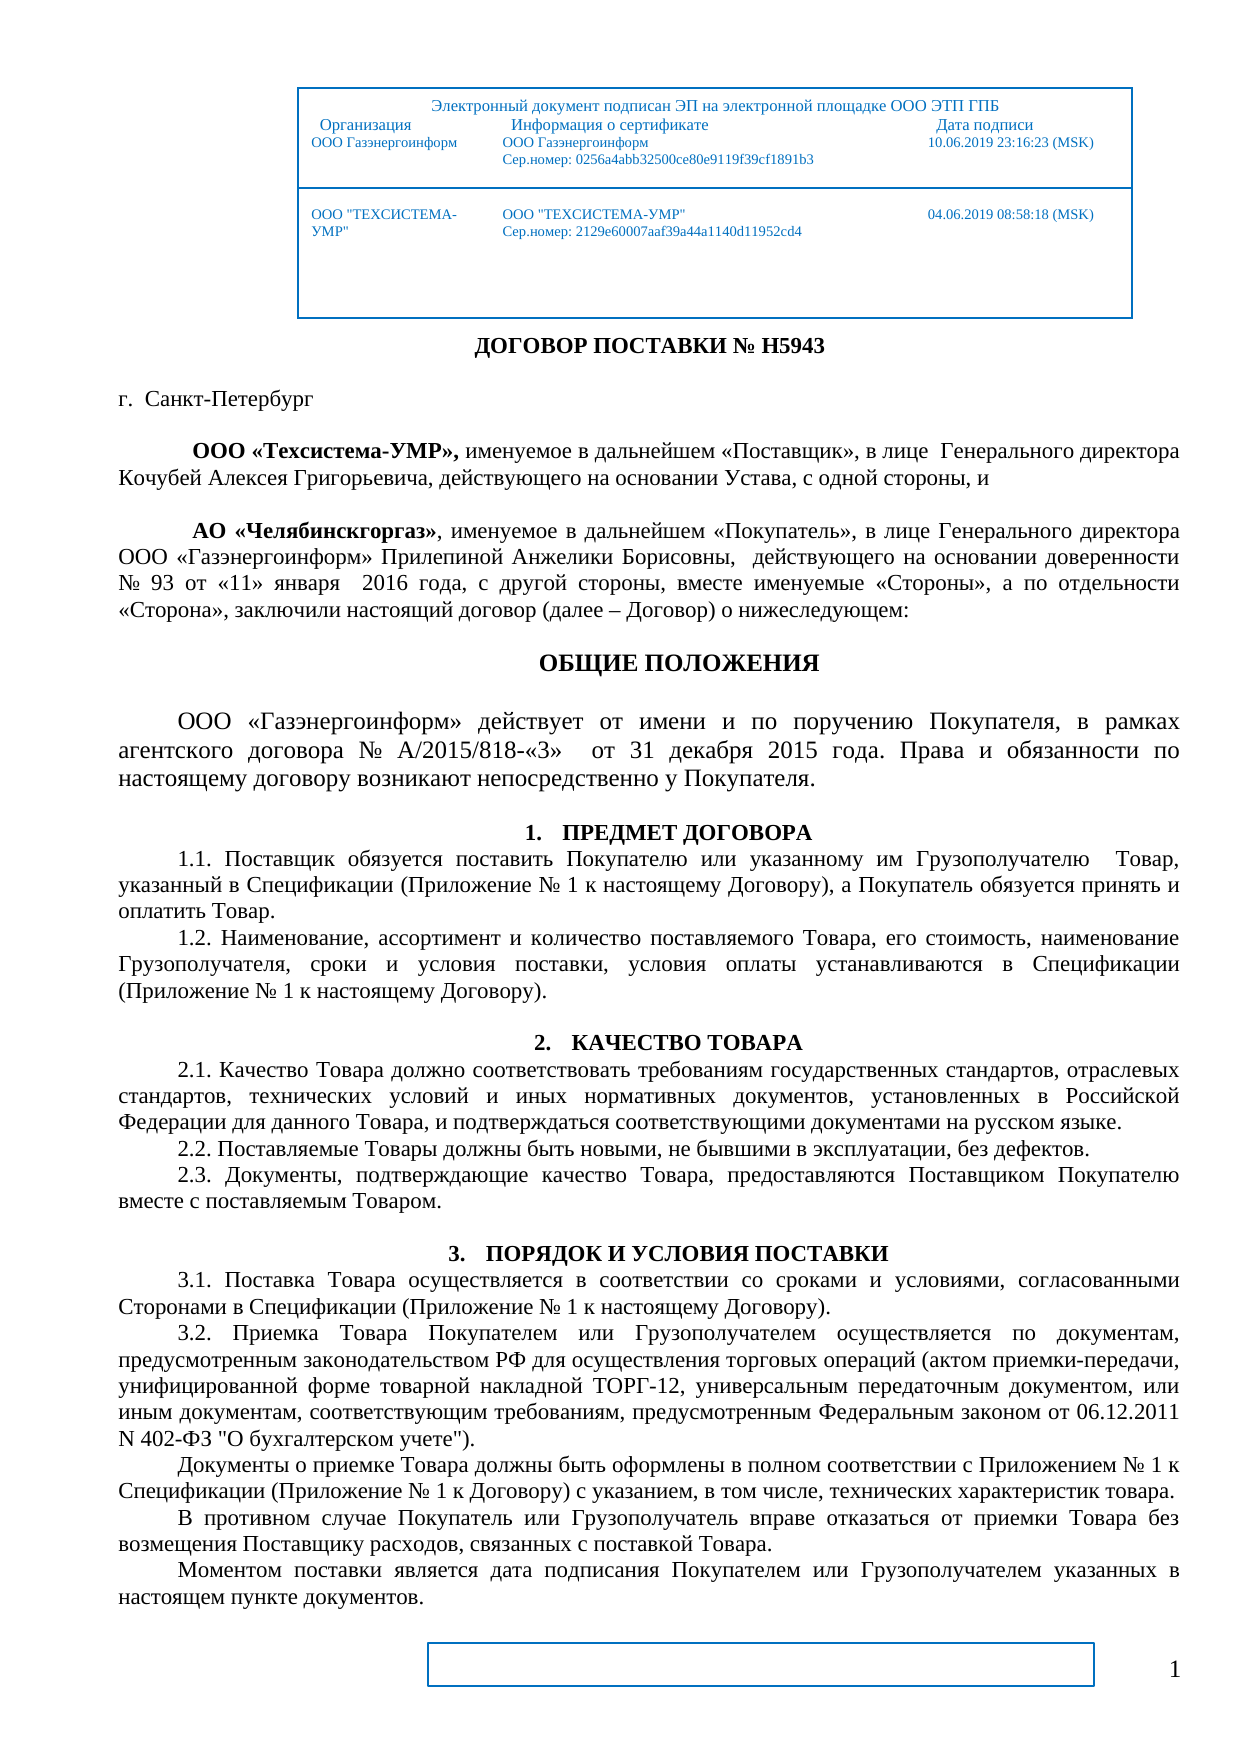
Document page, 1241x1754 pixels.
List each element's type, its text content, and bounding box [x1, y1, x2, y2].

text ООО «Газэнергоинформ» действует от имени и по поручению Покупателя, в рамках агентского договора № А/2015/818-«3» от 31 декабря 2015 года. Права и обязанности по настоящему договору возникают непосредственно у Покупателя. [118, 706, 1181, 792]
text 2.3. Документы, подтверждающие качество Товара, предоставляются Поставщиком Покупателю вместе с поставляемым Товаром. [118, 1161, 1181, 1214]
list ПРЕДМЕТ ДОГОВОРА [156, 818, 1181, 845]
text 2.1. Качество Товара должно соответствовать требованиям государственных стандартов, отраслевых стандартов, технических условий и иных нормативных документов, установленных в Российской Федерации для данного Товара, и подтверждаться соответствующими документами на русском языке. [118, 1056, 1181, 1135]
text Моментом поставки является дата подписания Покупателем или Грузополучателем указанных в настоящем пункте документов. [118, 1556, 1181, 1609]
list ПОРЯДОК И УСЛОВИЯ ПОСТАВКИ [156, 1240, 1181, 1267]
text АО «Челябинскгоргаз», именуемое в дальнейшем «Покупатель», в лице Генерального директора ООО «Газэнергоинформ» Прилепиной Анжелики Борисовны, действующего на основании доверенности № 93 от «11» января 2016 года, с другой стороны, вместе именуемые «Стороны», а по отдельности «Сторона», заключили настоящий договор (далее – Договор) о нижеследующем: [118, 517, 1181, 622]
text г. Санкт-Петербург [118, 385, 1181, 411]
text 1.1. Поставщик обязуется поставить Покупателю или указанному им Грузополучателю Товар, указанный в Спецификации (Приложение № 1 к настоящему Договору), а Покупатель обязуется принять и оплатить Товар. [118, 845, 1181, 924]
text 1.2. Наименование, ассортимент и количество поставляемого Товара, его стоимость, наименование Грузополучателя, сроки и условия поставки, условия оплаты устанавливаются в Спецификации (Приложение № 1 к настоящему Договору). [118, 924, 1181, 1003]
text ДОГОВОР ПОСТАВКИ № Н5943 [118, 332, 1181, 358]
text ОБЩИЕ ПОЛОЖЕНИЯ [118, 648, 1181, 677]
text В противном случае Покупатель или Грузополучатель вправе отказаться от приемки Товара без возмещения Поставщику расходов, связанных с поставкой Товара. [118, 1504, 1181, 1556]
text 2.2. Поставляемые Товары должны быть новыми, не бывшими в эксплуатации, без дефектов. [118, 1135, 1181, 1161]
list КАЧЕСТВО ТОВАРА [156, 1029, 1181, 1056]
text ООО «Техсистема-УМР», именуемое в дальнейшем «Поставщик», в лице Генерального директора Кочубей Алексея Григорьевича, действующего на основании Устава, с одной стороны, и [118, 438, 1181, 490]
text Документы о приемке Товара должны быть оформлены в полном соответствии с Приложением № 1 к Спецификации (Приложение № 1 к Договору) с указанием, в том числе, технических характеристик товара. [118, 1451, 1181, 1504]
text 3.2. Приемка Товара Покупателем или Грузополучателем осуществляется по документам, предусмотренным законодательством РФ для осуществления торговых операций (актом приемки-передачи, унифицированной форме товарной накладной ТОРГ-12, универсальным передаточным документом, или иным документам, соответствующим требованиям, предусмотренным Федеральным законом от 06.12.2011 N 402-ФЗ "О бухгалтерском учете"). [118, 1319, 1181, 1451]
text 3.1. Поставка Товара осуществляется в соответствии со сроками и условиями, согласованными Сторонами в Спецификации (Приложение № 1 к настоящему Договору). [118, 1267, 1181, 1319]
